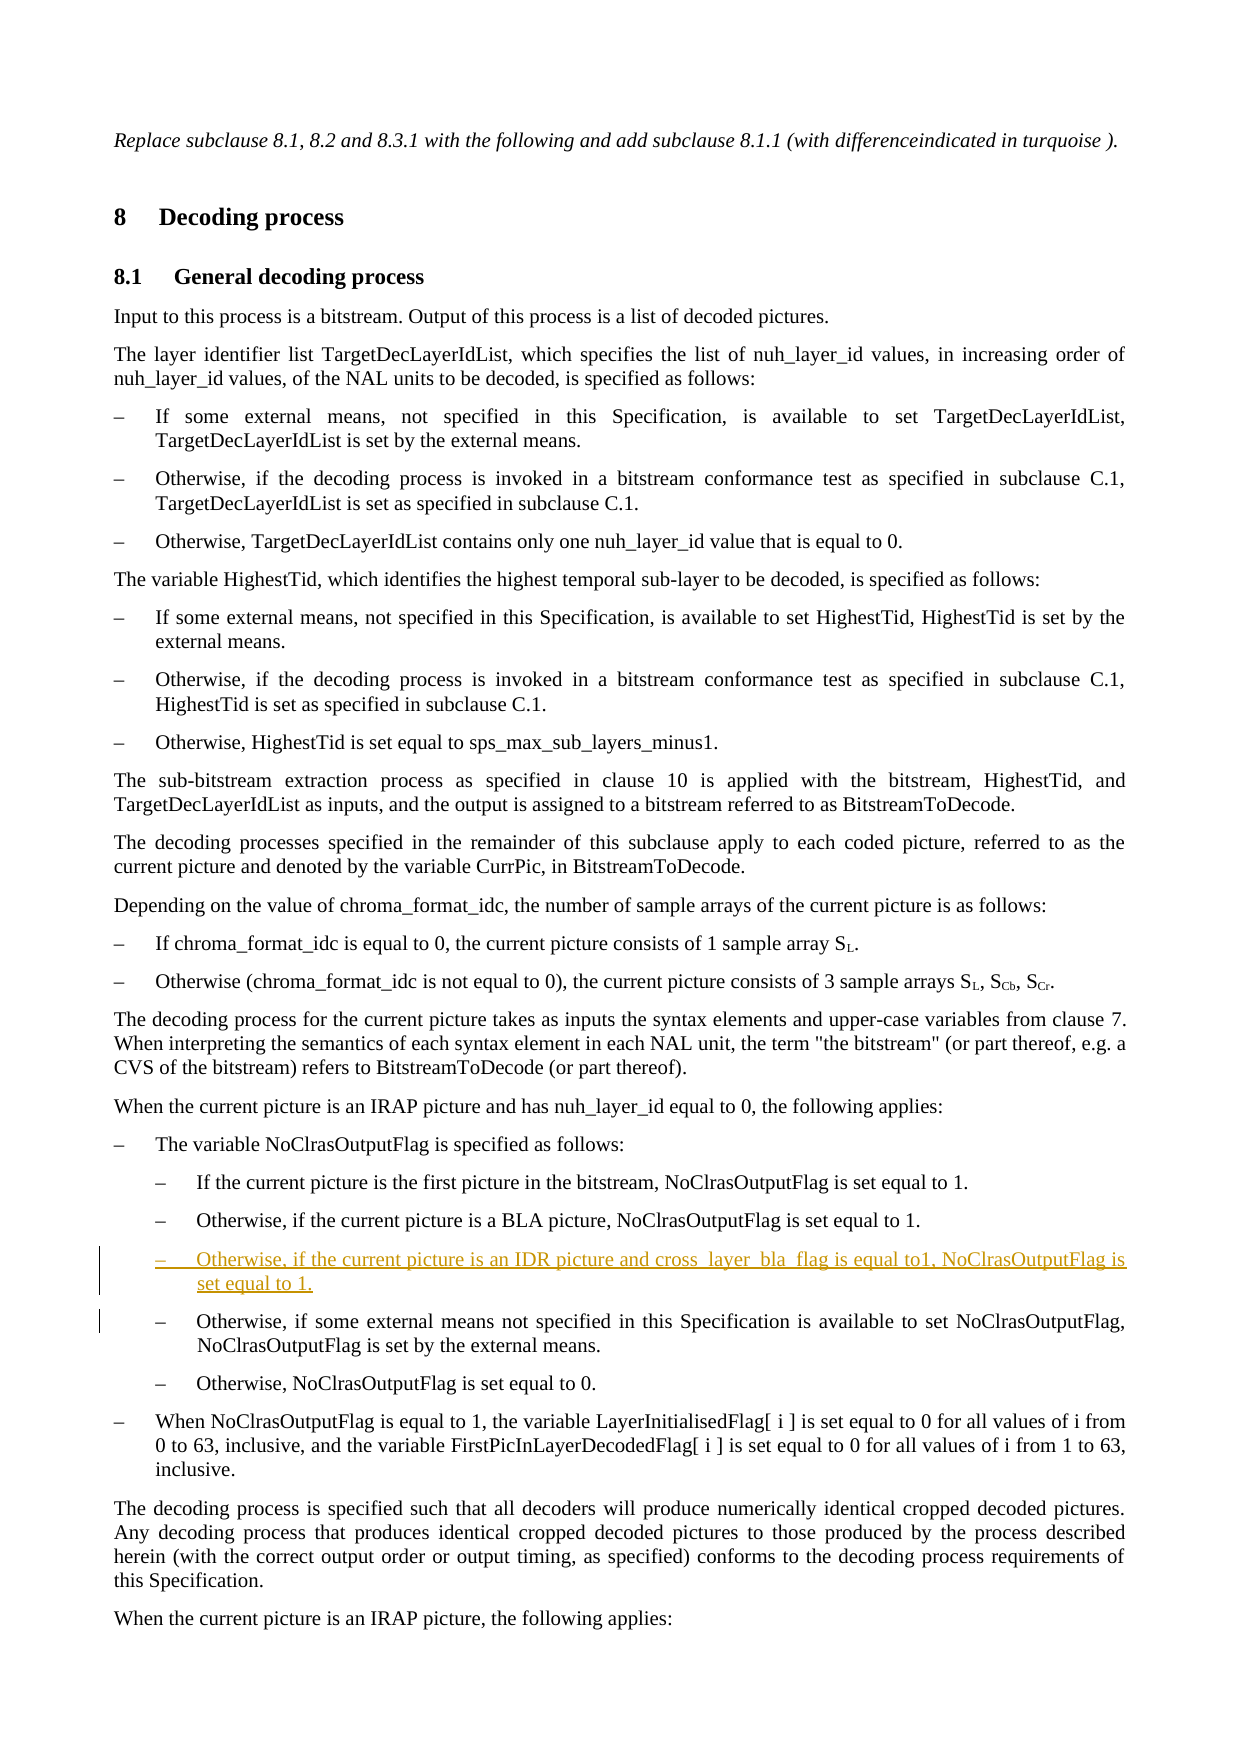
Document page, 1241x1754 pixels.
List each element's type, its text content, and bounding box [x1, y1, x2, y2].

subtitle Decoding process [113, 202, 1127, 230]
text – Otherwise, if the current picture is a BLA picture, NoClrasOutputFlag is set equal to 1. [155, 1208, 1127, 1232]
text – Otherwise, NoClrasOutputFlag is set equal to 0. [155, 1371, 1127, 1395]
text Depending on the value of chroma_format_idc, the number of sample arrays of the current picture is as follows: [113, 892, 1127, 917]
text – Otherwise, if the decoding process is invoked in a bitstream conformance test as specified in subclause C.1, HighestTid is set as specified in subclause C.1. [113, 667, 1127, 716]
text The variable HighestTid, which identifies the highest temporal sub-layer to be decoded, is specified as follows: [113, 567, 1127, 591]
text – If chroma_format_idc is equal to 0, the current picture consists of 1 sample array SL. [113, 931, 1127, 955]
text The decoding process is specified such that all decoders will produce numerically identical cropped decoded pictures. Any decoding process that produces identical cropped decoded pictures to those produced by the process described herein (with the correct output order or output timing, as specified) conforms to the decoding process requirements of this Specification. [113, 1496, 1127, 1592]
text – Otherwise, HighestTid is set equal to sps_max_sub_layers_minus1. [113, 730, 1127, 754]
text – When NoClrasOutputFlag is equal to 1, the variable LayerInitialisedFlag[ i ] is set equal to 0 for all values of i from 0 to 63, inclusive, and the variable FirstPicInLayerDecodedFlag[ i ] is set equal to 0 for all values of i from 1 to 63, inclusive. [113, 1409, 1127, 1481]
text Input to this process is a bitstream. Output of this process is a list of decoded pictures. [113, 303, 1127, 328]
text The layer identifier list TargetDecLayerIdList, which specifies the list of nuh_layer_id values, in increasing order of nuh_layer_id values, of the NAL units to be decoded, is specified as follows: [113, 342, 1127, 390]
text – If the current picture is the first picture in the bitstream, NoClrasOutputFlag is set equal to 1. [155, 1170, 1127, 1194]
text When the current picture is an IRAP picture, the following applies: [113, 1606, 1127, 1630]
text – Otherwise (chroma_format_idc is not equal to 0), the current picture consists of 3 sample arrays SL, SCb, SCr. [113, 969, 1127, 993]
text The sub-bitstream extraction process as specified in clause 10 is applied with the bitstream, HighestTid, and TargetDecLayerIdList as inputs, and the output is assigned to a bitstream referred to as BitstreamToDecode. [113, 768, 1127, 816]
text – The variable NoClrasOutputFlag is specified as follows: [113, 1132, 1127, 1156]
text The decoding process for the current picture takes as inputs the syntax elements and upper-case variables from clause 7. When interpreting the semantics of each syntax element in each NAL unit, the term "the bitstream" (or part thereof, e.g. a CVS of the bitstream) refers to BitstreamToDecode (or part thereof). [113, 1007, 1127, 1079]
text – Otherwise, TargetDecLayerIdList contains only one nuh_layer_id value that is equal to 0. [113, 529, 1127, 553]
subtitle General decoding process [113, 263, 1127, 289]
text – Otherwise, if some external means not specified in this Specification is available to set NoClrasOutputFlag, NoClrasOutputFlag is set by the external means. [155, 1309, 1127, 1357]
text – If some external means, not specified in this Specification, is available to set HighestTid, HighestTid is set by the external means. [113, 605, 1127, 653]
text – If some external means, not specified in this Specification, is available to set TargetDecLayerIdList, TargetDecLayerIdList is set by the external means. [113, 404, 1127, 452]
text – Otherwise, if the decoding process is invoked in a bitstream conformance test as specified in subclause C.1, TargetDecLayerIdList is set as specified in subclause C.1. [113, 466, 1127, 514]
text Replace subclause 8.1, 8.2 and 8.3.1 with the following and add subclause 8.1.1 (with differenceindicated in turquoise ). [113, 128, 1127, 152]
text The decoding processes specified in the remainder of this subclause apply to each coded picture, referred to as the current picture and denoted by the variable CurrPic, in BitstreamToDecode. [113, 830, 1127, 878]
text When the current picture is an IRAP picture and has nuh_layer_id equal to 0, the following applies: [113, 1093, 1127, 1118]
